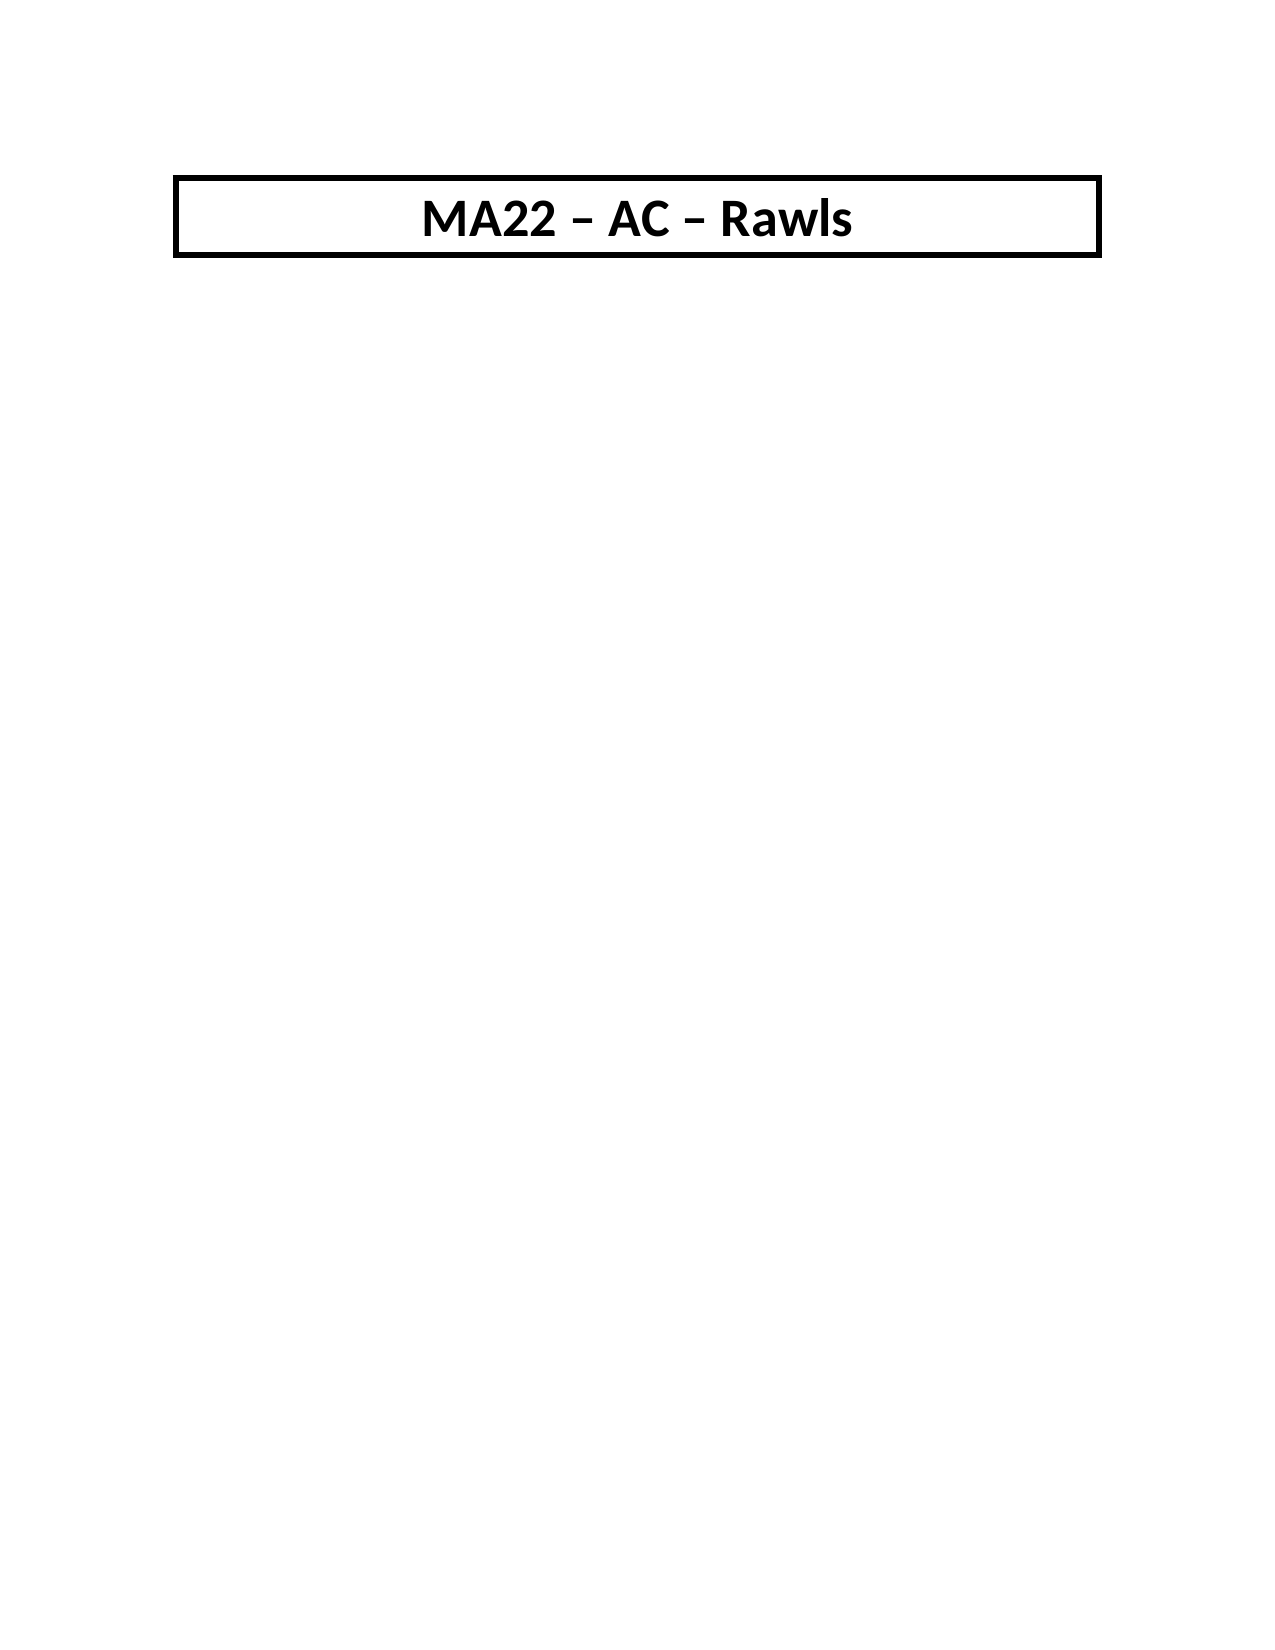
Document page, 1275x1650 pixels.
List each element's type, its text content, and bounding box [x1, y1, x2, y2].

subtitle MA22 – AC – Rawls [179, 181, 1096, 252]
